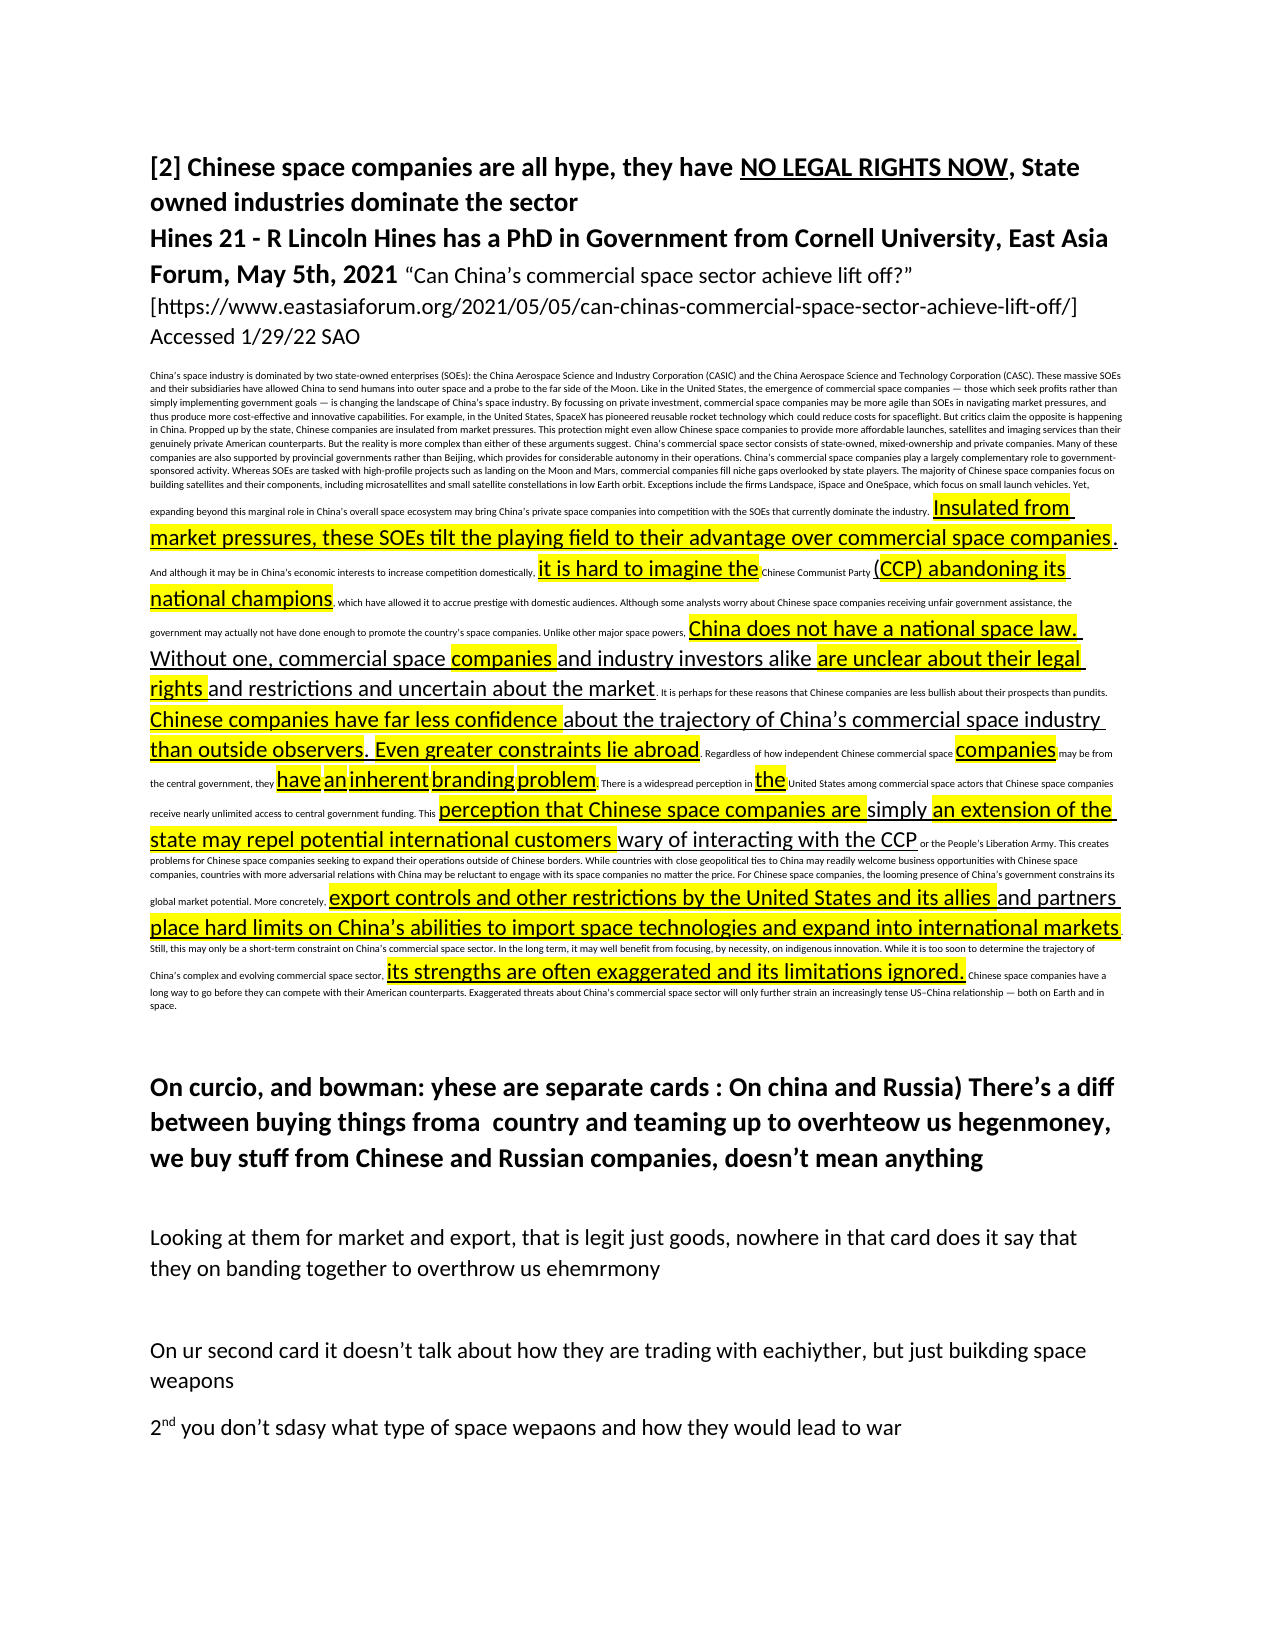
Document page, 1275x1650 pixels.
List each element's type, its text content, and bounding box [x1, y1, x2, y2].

text On ur second card it doesn’t talk about how they are trading with eachiyther, but just buikding space weapons [150, 1336, 1125, 1394]
subtitle On curcio, and bowman: yhese are separate cards : On china and Russia) There’s a diff between buying things froma country and teaming up to overhteow us hegenmoney, we buy stuff from Chinese and Russian companies, doesn’t mean anything [150, 1070, 1125, 1174]
text China’s space industry is dominated by two state-owned enterprises (SOEs): the China Aerospace Science and Industry Corporation (CASIC) and the China Aerospace Science and Technology Corporation (CASC). These massive SOEs and their subsidiaries have allowed China to send humans into outer space and a probe to the far side of the Moon. Like in the United States, the emergence of commercial space companies — those which seek profits rather than simply implementing government goals — is changing the landscape of China’s space industry. By focussing on private investment, commercial space companies may be more agile than SOEs in navigating market pressures, and thus produce more cost-effective and innovative capabilities. For example, in the United States, SpaceX has pioneered reusable rocket technology which could reduce costs for spaceflight. But critics claim the opposite is happening in China. Propped up by the state, Chinese companies are insulated from market pressures. This protection might even allow Chinese space companies to provide more affordable launches, satellites and imaging services than their genuinely private American counterparts. But the reality is more complex than either of these arguments suggest. China’s commercial space sector consists of state-owned, mixed-ownership and private companies. Many of these companies are also supported by provincial governments rather than Beijing, which provides for considerable autonomy in their operations. China’s commercial space companies play a largely complementary role to government-sponsored activity. Whereas SOEs are tasked with high-profile projects such as landing on the Moon and Mars, commercial companies fill niche gaps overlooked by state players. The majority of Chinese space companies focus on building satellites and their components, including microsatellites and small satellite constellations in low Earth orbit. Exceptions include the firms Landspace, iSpace and OneSpace, which focus on small launch vehicles. Yet, expanding beyond this marginal role in China’s overall space ecosystem may bring China’s private space companies into competition with the SOEs that currently dominate the industry. Insulated from market pressures, these SOEs tilt the playing field to their advantage over commercial space companies. And although it may be in China’s economic interests to increase competition domestically, it is hard to imagine the Chinese Communist Party (CCP) abandoning its national champions, which have allowed it to accrue prestige with domestic audiences. Although some analysts worry about Chinese space companies receiving unfair government assistance, the government may actually not have done enough to promote the country’s space companies. Unlike other major space powers, China does not have a national space law. Without one, commercial space companies and industry investors alike are unclear about their legal rights and restrictions and uncertain about the market. It is perhaps for these reasons that Chinese companies are less bullish about their prospects than pundits. Chinese companies have far less confidence about the trajectory of China’s commercial space industry than outside observers. Even greater constraints lie abroad. Regardless of how independent Chinese commercial space companies may be from the central government, they have an inherent branding problem. There is a widespread perception in the United States among commercial space actors that Chinese space companies receive nearly unlimited access to central government funding. This perception that Chinese space companies are simply an extension of the state may repel potential international customers wary of interacting with the CCP or the People’s Liberation Army. This creates problems for Chinese space companies seeking to expand their operations outside of Chinese borders. While countries with close geopolitical ties to China may readily welcome business opportunities with Chinese space companies, countries with more adversarial relations with China may be reluctant to engage with its space companies no matter the price. For Chinese space companies, the looming presence of China’s government constrains its global market potential. More concretely, export controls and other restrictions by the United States and its allies and partners place hard limits on China’s abilities to import space technologies and expand into international markets. Still, this may only be a short-term constraint on China’s commercial space sector. In the long term, it may well benefit from focusing, by necessity, on indigenous innovation. While it is too soon to determine the trajectory of China’s complex and evolving commercial space sector, its strengths are often exaggerated and its limitations ignored. Chinese space companies have a long way to go before they can compete with their American counterparts. Exaggerated threats about China’s commercial space sector will only further strain an increasingly tense US–China relationship — both on Earth and in space. [150, 369, 1125, 1012]
subtitle [2] Chinese space companies are all hype, they have NO LEGAL RIGHTS NOW, State owned industries dominate the sector [150, 150, 1125, 219]
text Hines 21 - R Lincoln Hines has a PhD in Government from Cornell University, East Asia Forum, May 5th, 2021 “Can China’s commercial space sector achieve lift off?” [https://www.eastasiaforum.org/2021/05/05/can-chinas-commercial-space-sector-achieve-lift-off/] Accessed 1/29/22 SAO [150, 221, 1125, 350]
text Looking at them for market and export, that is legit just goods, nowhere in that card does it say that they on banding together to overthrow us ehemrmony [150, 1223, 1125, 1282]
text 2nd you don’t sdasy what type of space wepaons and how they would lead to war [150, 1413, 1125, 1441]
